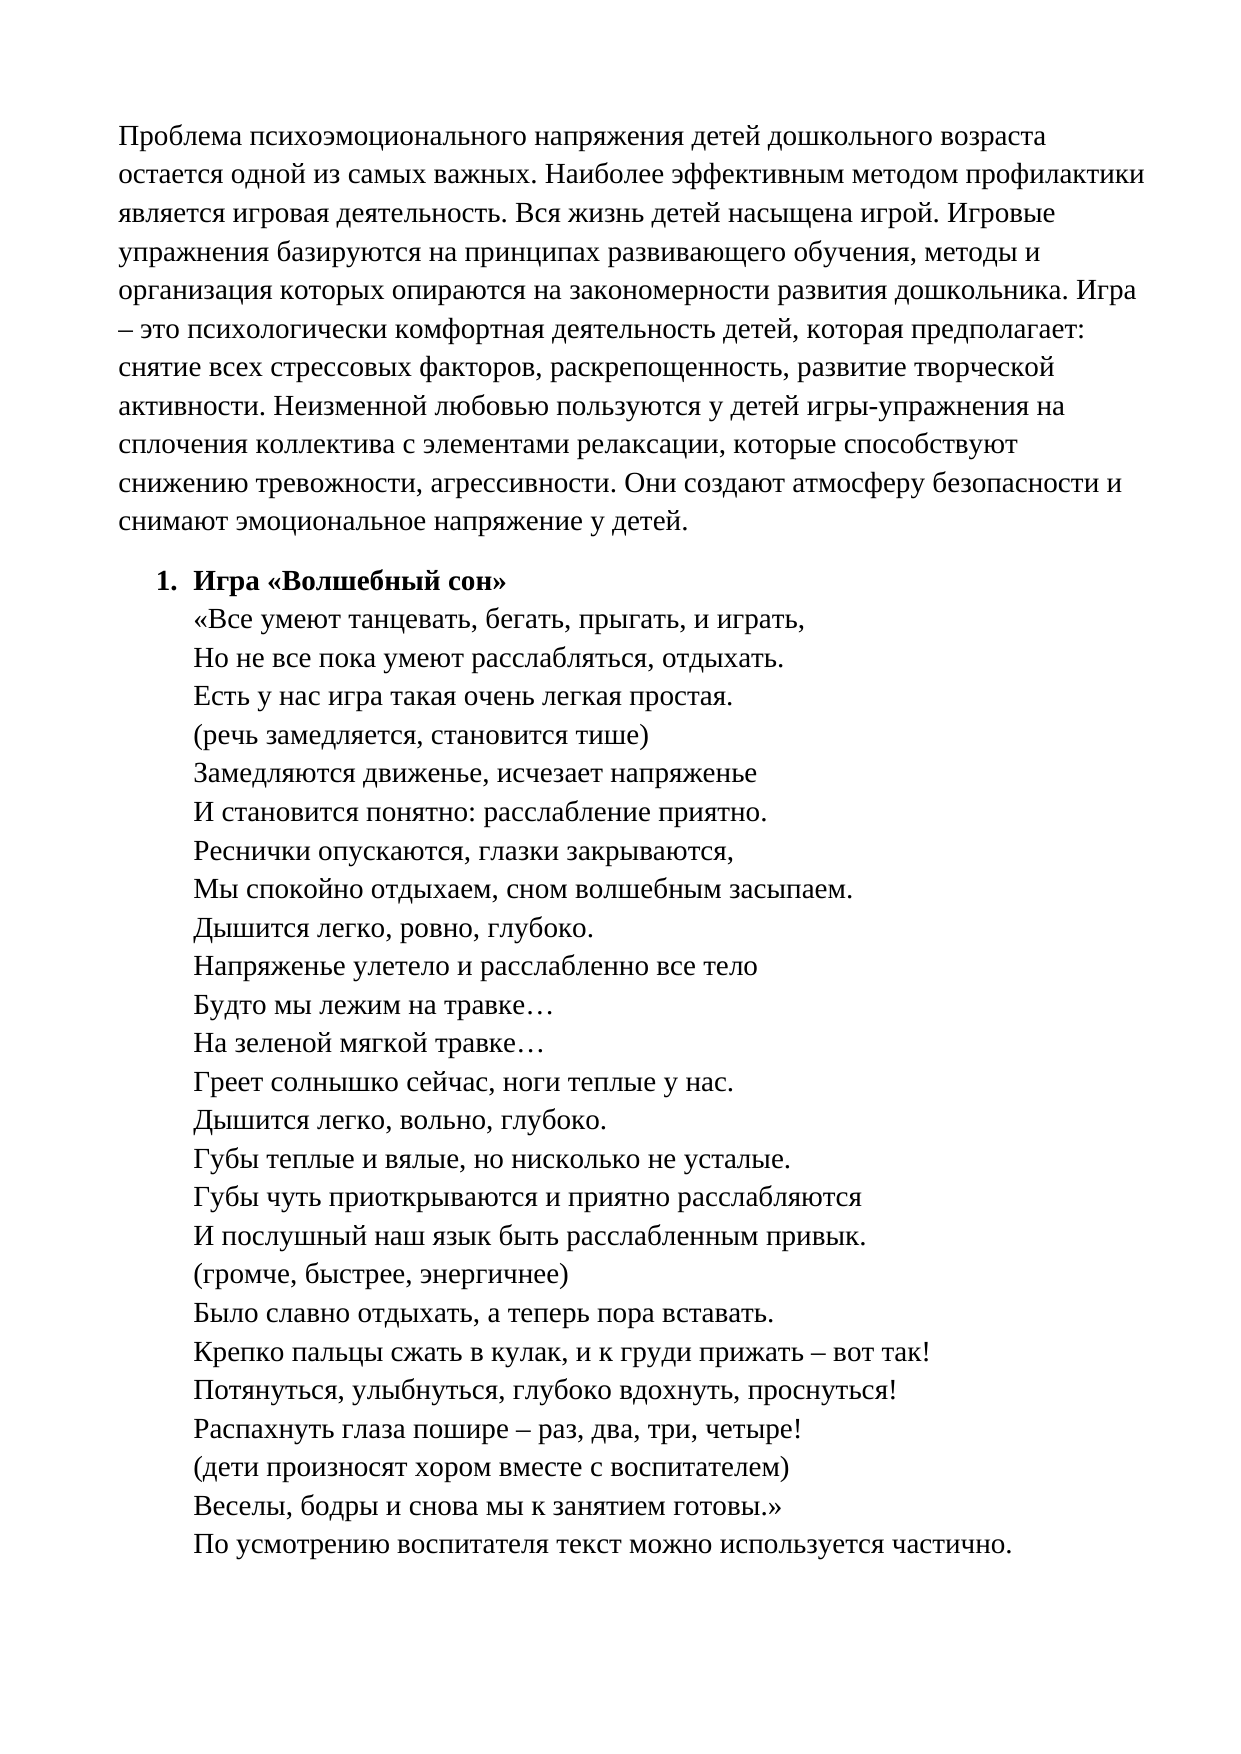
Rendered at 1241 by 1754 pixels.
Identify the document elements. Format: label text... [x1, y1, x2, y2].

list (речь замедляется, становится тише) [193, 717, 1152, 751]
list Распахнуть глаза пошире – раз, два, три, четыре! [193, 1411, 1152, 1444]
list Будто мы лежим на травке… [193, 987, 1152, 1020]
list Есть у нас игра такая очень легкая простая. [193, 678, 1152, 712]
list «Все умеют танцевать, бегать, прыгать, и играть, [193, 601, 1152, 635]
list Мы спокойно отдыхаем, сном волшебным засыпаем. [193, 871, 1152, 905]
list Реснички опускаются, глазки закрываются, [193, 833, 1152, 866]
list Было славно отдыхать, а теперь пора вставать. [193, 1295, 1152, 1329]
list Замедляются движенье, исчезает напряженье [193, 756, 1152, 789]
list И становится понятно: расслабление приятно. [193, 794, 1152, 828]
list На зеленой мягкой травке… [193, 1025, 1152, 1059]
list И послушный наш язык быть расслабленным привык. [193, 1218, 1152, 1252]
text Проблема психоэмоционального напряжения детей дошкольного возраста остается одной из самых важных. Наиболее эффективным методом профилактики является игровая деятельность. Вся жизнь детей насыщена игрой. Игровые упражнения базируются на принципах развивающего обучения, методы и организация которых опираются на закономерности развития дошкольника. Игра – это психологически комфортная деятельность детей, которая предполагает: снятие всех стрессовых факторов, раскрепощенность, развитие творческой активности. Неизменной любовью пользуются у детей игры-упражнения на сплочения коллектива с элементами релаксации, которые способствуют снижению тревожности, агрессивности. Они создают атмосферу безопасности и снимают эмоциональное напряжение у детей. [118, 118, 1152, 537]
list Дышится легко, вольно, глубоко. [193, 1102, 1152, 1136]
list Напряженье улетело и расслабленно все тело [193, 948, 1152, 982]
list По усмотрению воспитателя текст можно используется частично. [193, 1526, 1152, 1560]
list Губы чуть приоткрываются и приятно расслабляются [193, 1179, 1152, 1213]
list (громче, быстрее, энергичнее) [193, 1257, 1152, 1290]
list Губы теплые и вялые, но нисколько не усталые. [193, 1141, 1152, 1174]
list Веселы, бодры и снова мы к занятием готовы.» [193, 1488, 1152, 1521]
list Дышится легко, ровно, глубоко. [193, 910, 1152, 943]
list Греет солнышко сейчас, ноги теплые у нас. [193, 1064, 1152, 1097]
list Крепко пальцы сжать в кулак, и к груди прижать – вот так! [193, 1334, 1152, 1367]
list Но не все пока умеют расслабляться, отдыхать. [193, 640, 1152, 673]
list Потянуться, улыбнуться, глубоко вдохнуть, проснуться! [193, 1372, 1152, 1406]
list Игра «Волшебный сон» [156, 563, 1152, 596]
list (дети произносят хором вместе с воспитателем) [193, 1449, 1152, 1483]
